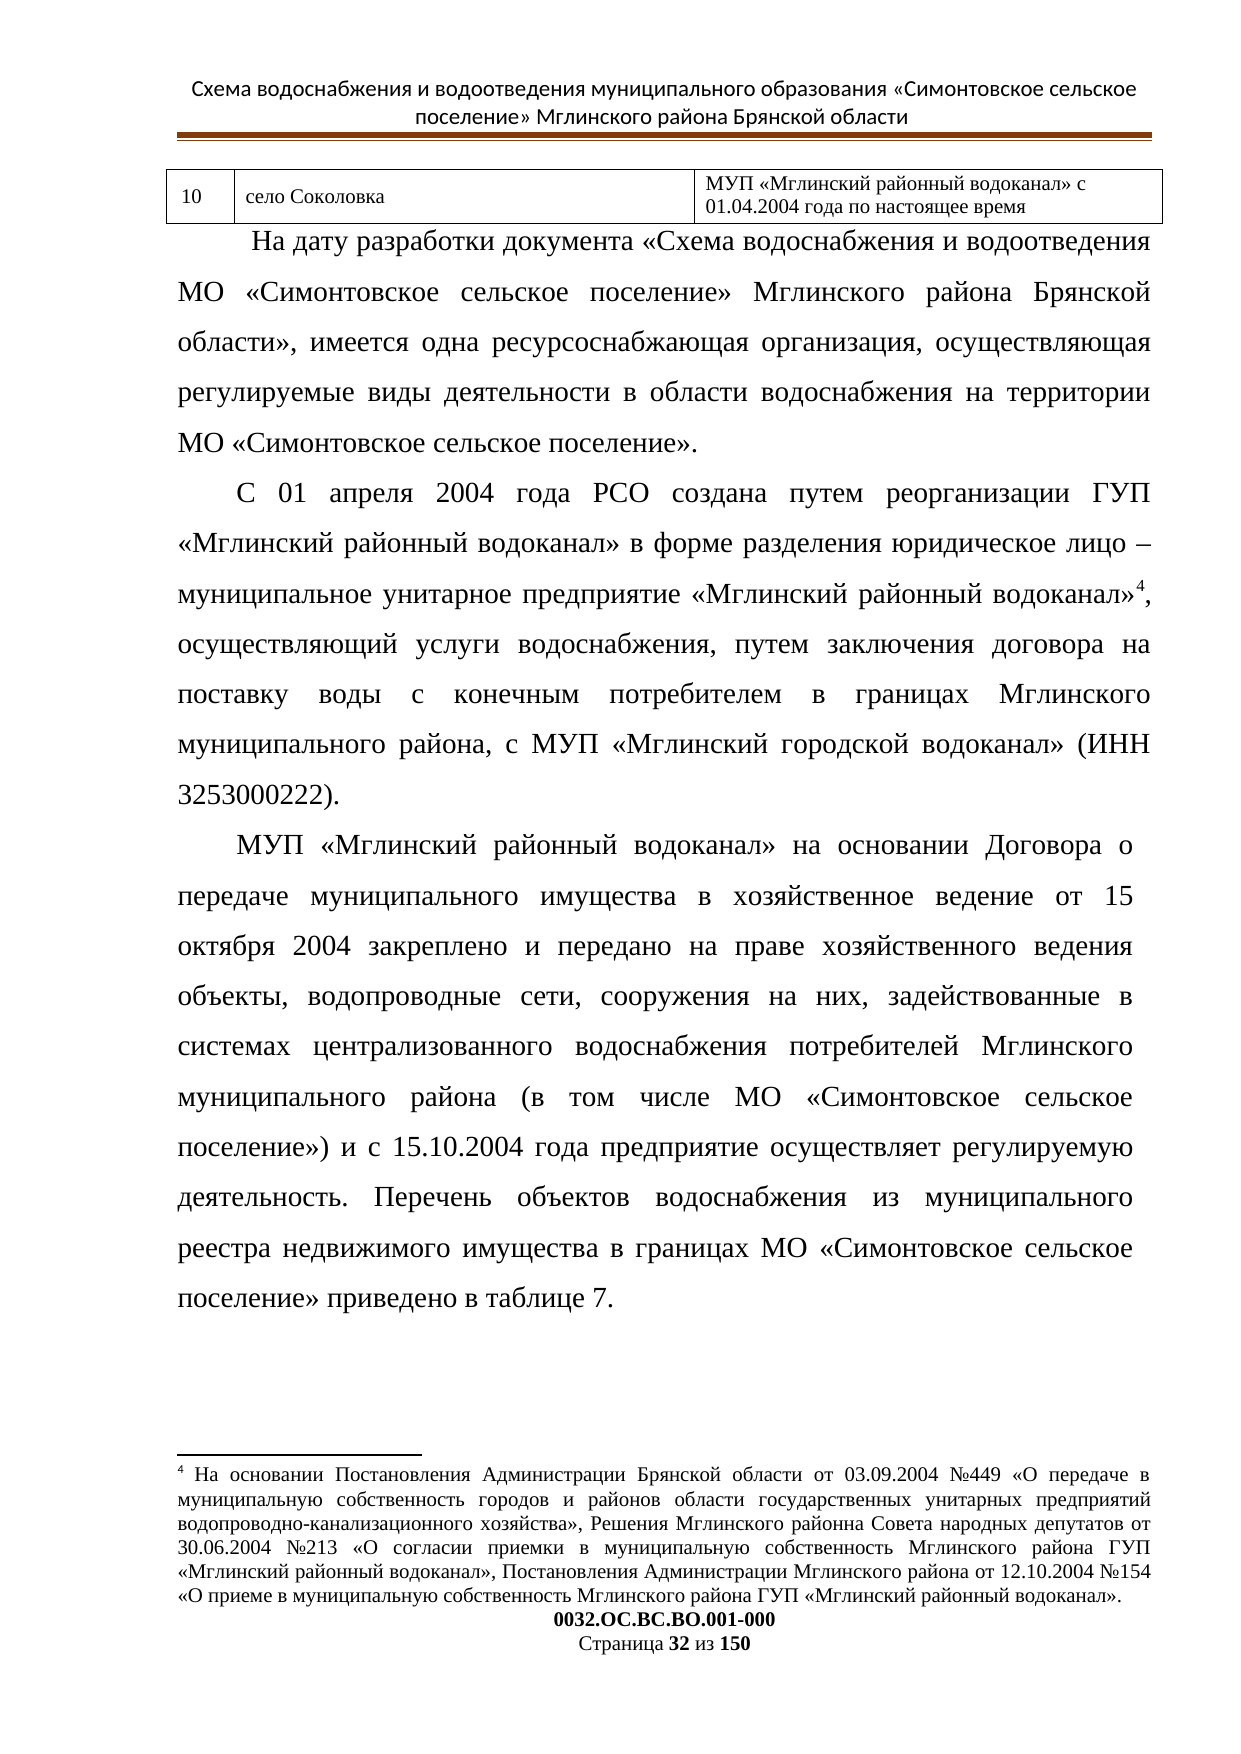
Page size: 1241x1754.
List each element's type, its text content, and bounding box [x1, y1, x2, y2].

table_cell 10 [167, 170, 234, 222]
text МУП «Мглинский районный водоканал» на основании Договора о передаче муниципального имущества в хозяйственное ведение от 15 октября 2004 закреплено и передано на праве хозяйственного ведения объекты, водопроводные сети, сооружения на них, задействованные в системах централизованного водоснабжения потребителей Мглинского муниципального района (в том числе МО «Симонтовское сельское поселение») и с 15.10.2004 года предприятие осуществляет регулируемую деятельность. Перечень объектов водоснабжения из муниципального реестра недвижимого имущества в границах МО «Симонтовское сельское поселение» приведено в таблице 7. [177, 827, 1134, 1314]
text С 01 апреля 2004 года РСО создана путем реорганизации ГУП «Мглинский районный водоканал» в форме разделения юридическое лицо – муниципальное унитарное предприятие «Мглинский районный водоканал», осуществляющий услуги водоснабжения, путем заключения договора на поставку воды с конечным потребителем в границах Мглинского муниципального района, с МУП «Мглинский городской водоканал» (ИНН 3253000222). [177, 475, 1152, 811]
table_cell село Соколовка [235, 170, 694, 222]
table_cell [695, 170, 1162, 222]
text На дату разработки документа «Схема водоснабжения и водоотведения МО «Симонтовское сельское поселение» Мглинского района Брянской области», имеется одна ресурсоснабжающая организация, осуществляющая регулируемые виды деятельности в области водоснабжения на территории МО «Симонтовское сельское поселение». [177, 224, 1152, 458]
